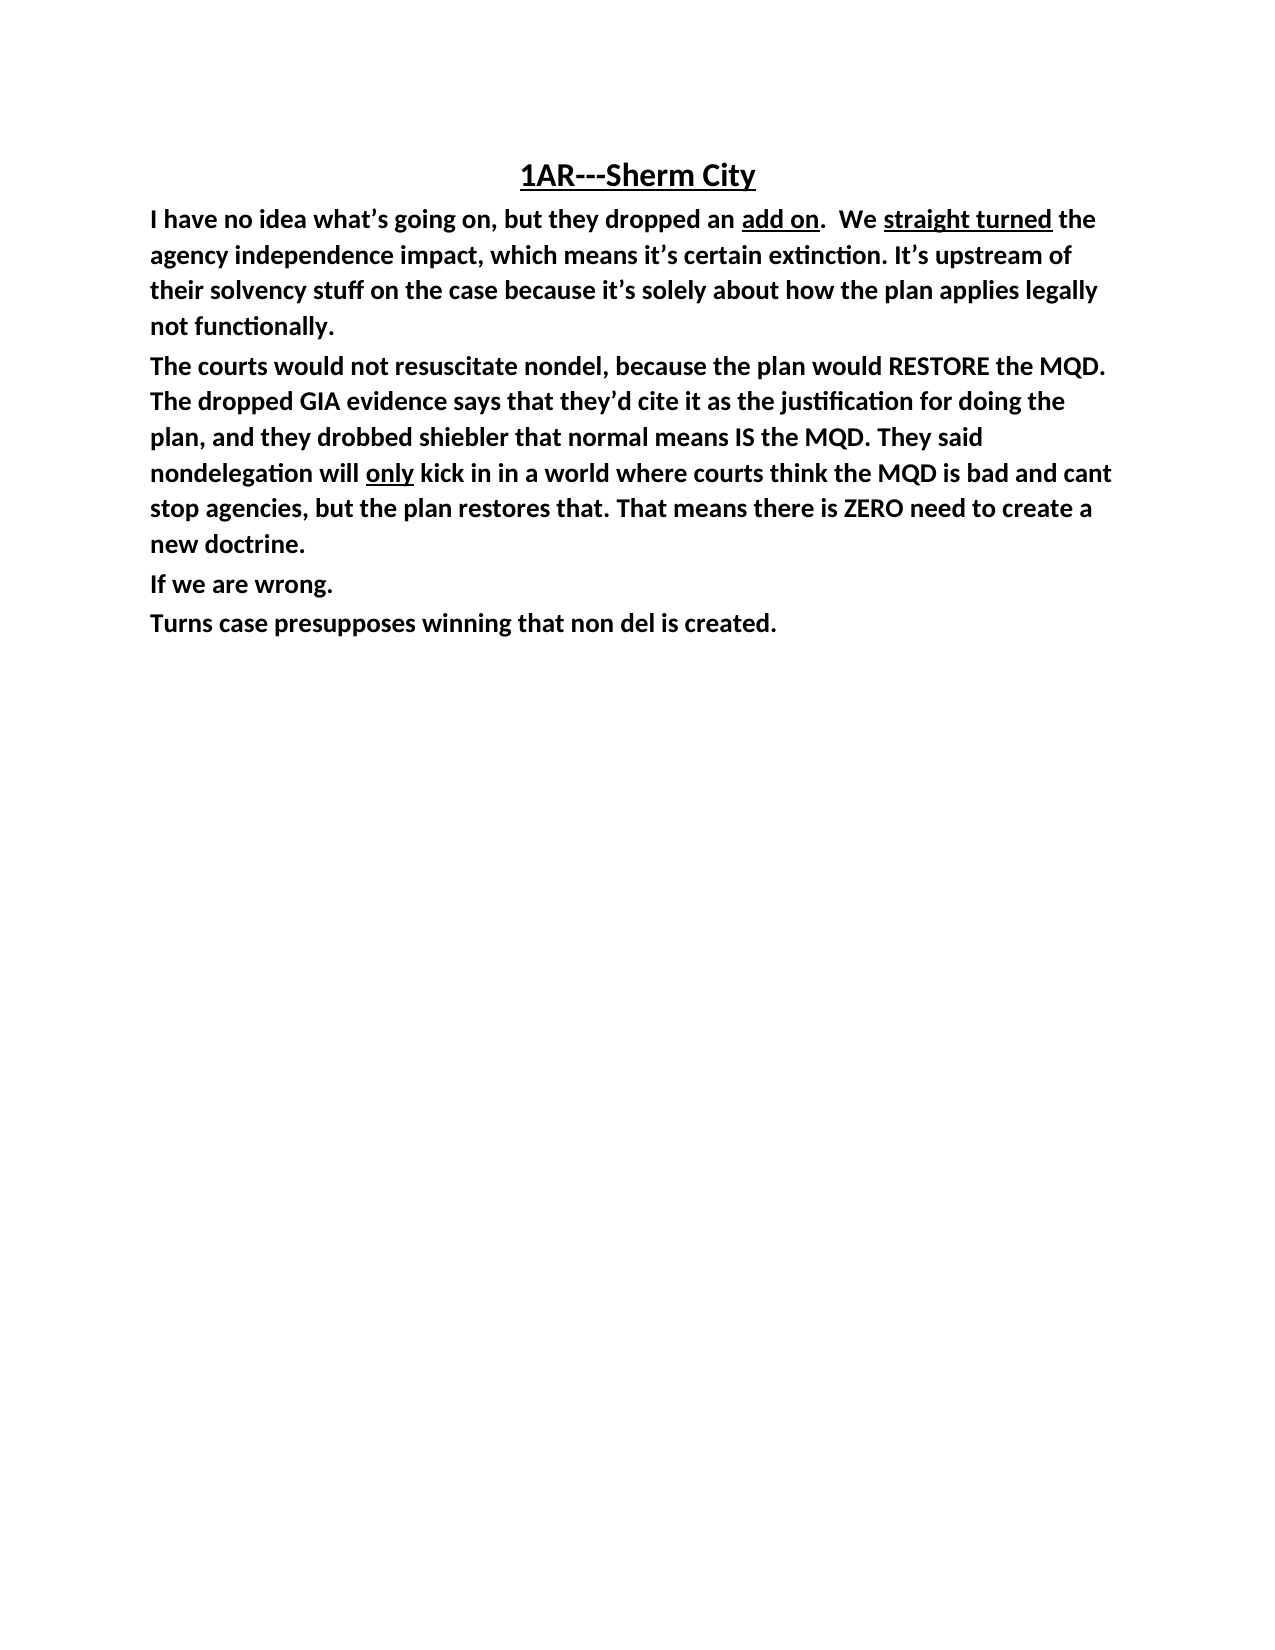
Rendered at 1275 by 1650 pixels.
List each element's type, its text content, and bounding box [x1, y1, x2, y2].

subtitle Turns case presupposes winning that non del is created. [150, 607, 1125, 640]
subtitle I have no idea what’s going on, but they dropped an add on. We straight turned the agency independence impact, which means it’s certain extinction. It’s upstream of their solvency stuff on the case because it’s solely about how the plan applies legally not functionally. [150, 202, 1125, 342]
subtitle The courts would not resuscitate nondel, because the plan would RESTORE the MQD. The dropped GIA evidence says that they’d cite it as the justification for doing the plan, and they drobbed shiebler that normal means IS the MQD. They said nondelegation will only kick in in a world where courts think the MQD is bad and cant stop agencies, but the plan restores that. That means there is ZERO need to create a new doctrine. [150, 349, 1125, 560]
subtitle 1AR---Sherm City [150, 154, 1125, 195]
subtitle If we are wrong. [150, 567, 1125, 600]
